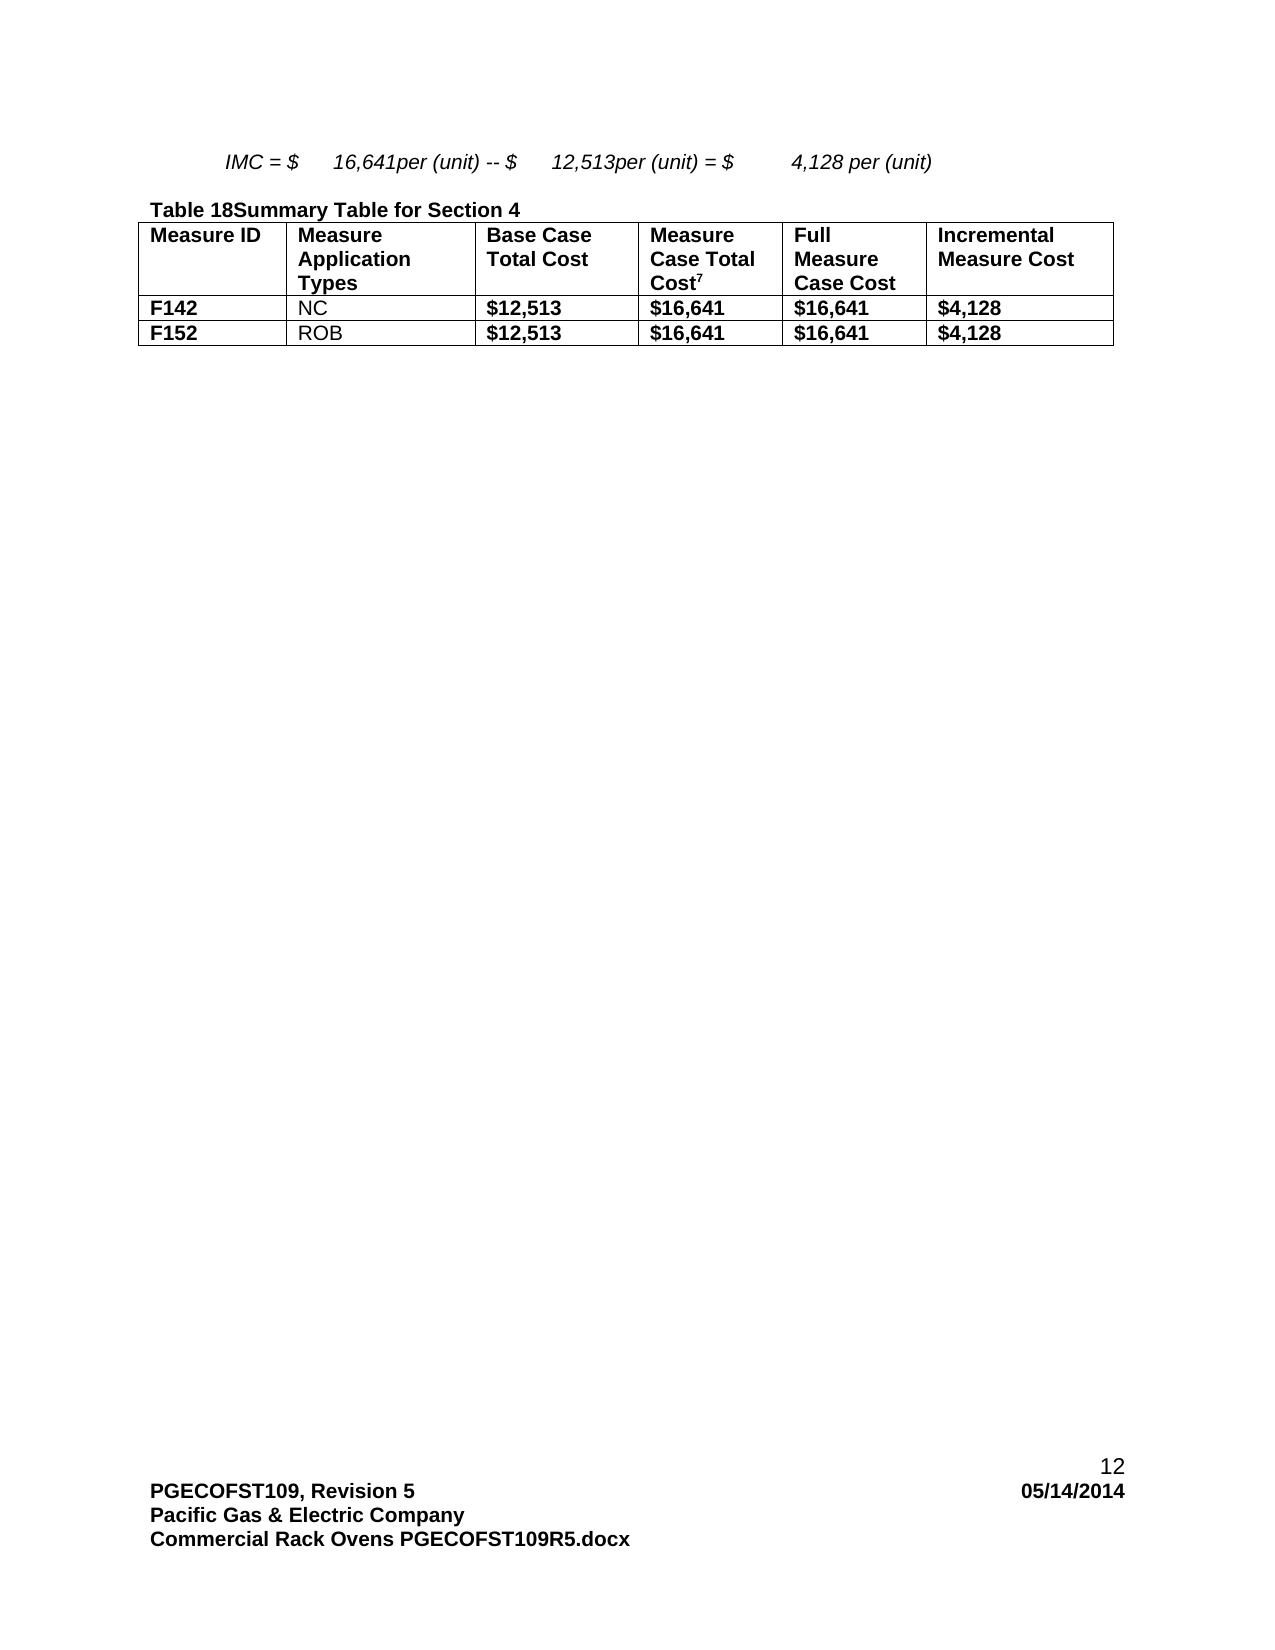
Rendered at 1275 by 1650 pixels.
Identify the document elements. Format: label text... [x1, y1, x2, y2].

table_cell $12,513 [476, 296, 638, 320]
table_cell $16,641 [639, 321, 782, 345]
text IMC = $ 16,641per (unit) -- $ 12,513per (unit) = $ 4,128 per (unit) [150, 150, 1125, 174]
table_cell $12,513 [476, 321, 638, 345]
table_cell ROB [287, 321, 475, 345]
table_cell $4,128 [927, 296, 1113, 320]
table_cell NC [287, 296, 475, 320]
table_cell $16,641 [783, 321, 926, 345]
table_cell $4,128 [927, 321, 1113, 345]
table_cell $16,641 [639, 296, 782, 320]
table_header Measure Application Types [287, 223, 475, 295]
table_header Full Measure Case Cost [783, 223, 926, 295]
table_header Incremental Measure Cost [927, 223, 1113, 295]
table_header Measure Case Total Cost [639, 223, 782, 295]
table_cell F152 [139, 321, 286, 345]
table_header Base Case Total Cost [476, 223, 638, 295]
table_header Measure ID [139, 223, 286, 295]
table_cell $16,641 [783, 296, 926, 320]
table_cell F142 [139, 296, 286, 320]
text Table 18Summary Table for Section 4 [150, 198, 1125, 222]
